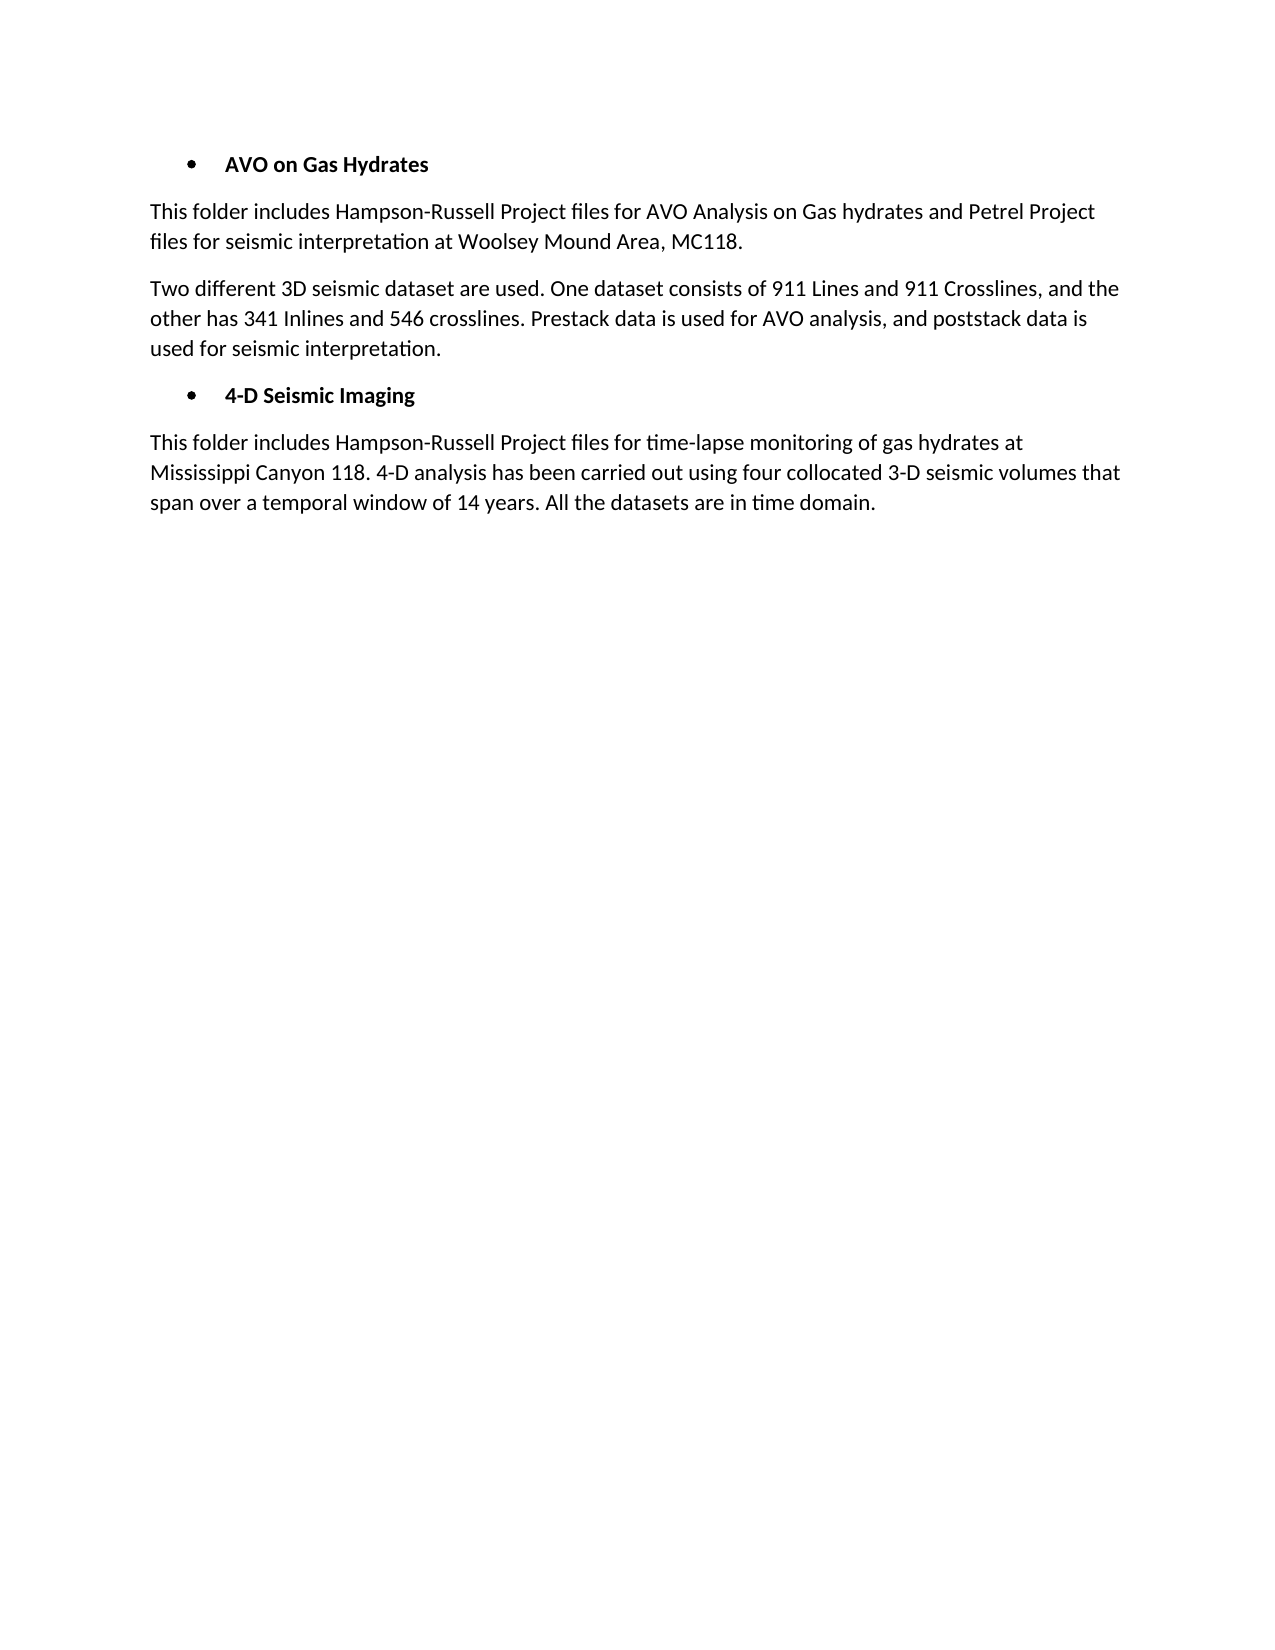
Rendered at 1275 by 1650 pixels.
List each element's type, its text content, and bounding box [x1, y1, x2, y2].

list AVO on Gas Hydrates [187, 150, 1125, 178]
text This folder includes Hampson-Russell Project files for time-lapse monitoring of gas hydrates at Mississippi Canyon 118. 4-D analysis has been carried out using four collocated 3-D seismic volumes that span over a temporal window of 14 years. All the datasets are in time domain. [150, 428, 1125, 517]
text Two different 3D seismic dataset are used. One dataset consists of 911 Lines and 911 Crosslines, and the other has 341 Inlines and 546 crosslines. Prestack data is used for AVO analysis, and poststack data is used for seismic interpretation. [150, 274, 1125, 362]
text This folder includes Hampson-Russell Project files for AVO Analysis on Gas hydrates and Petrel Project files for seismic interpretation at Woolsey Mound Area, MC118. [150, 197, 1125, 255]
list 4-D Seismic Imaging [187, 381, 1125, 409]
